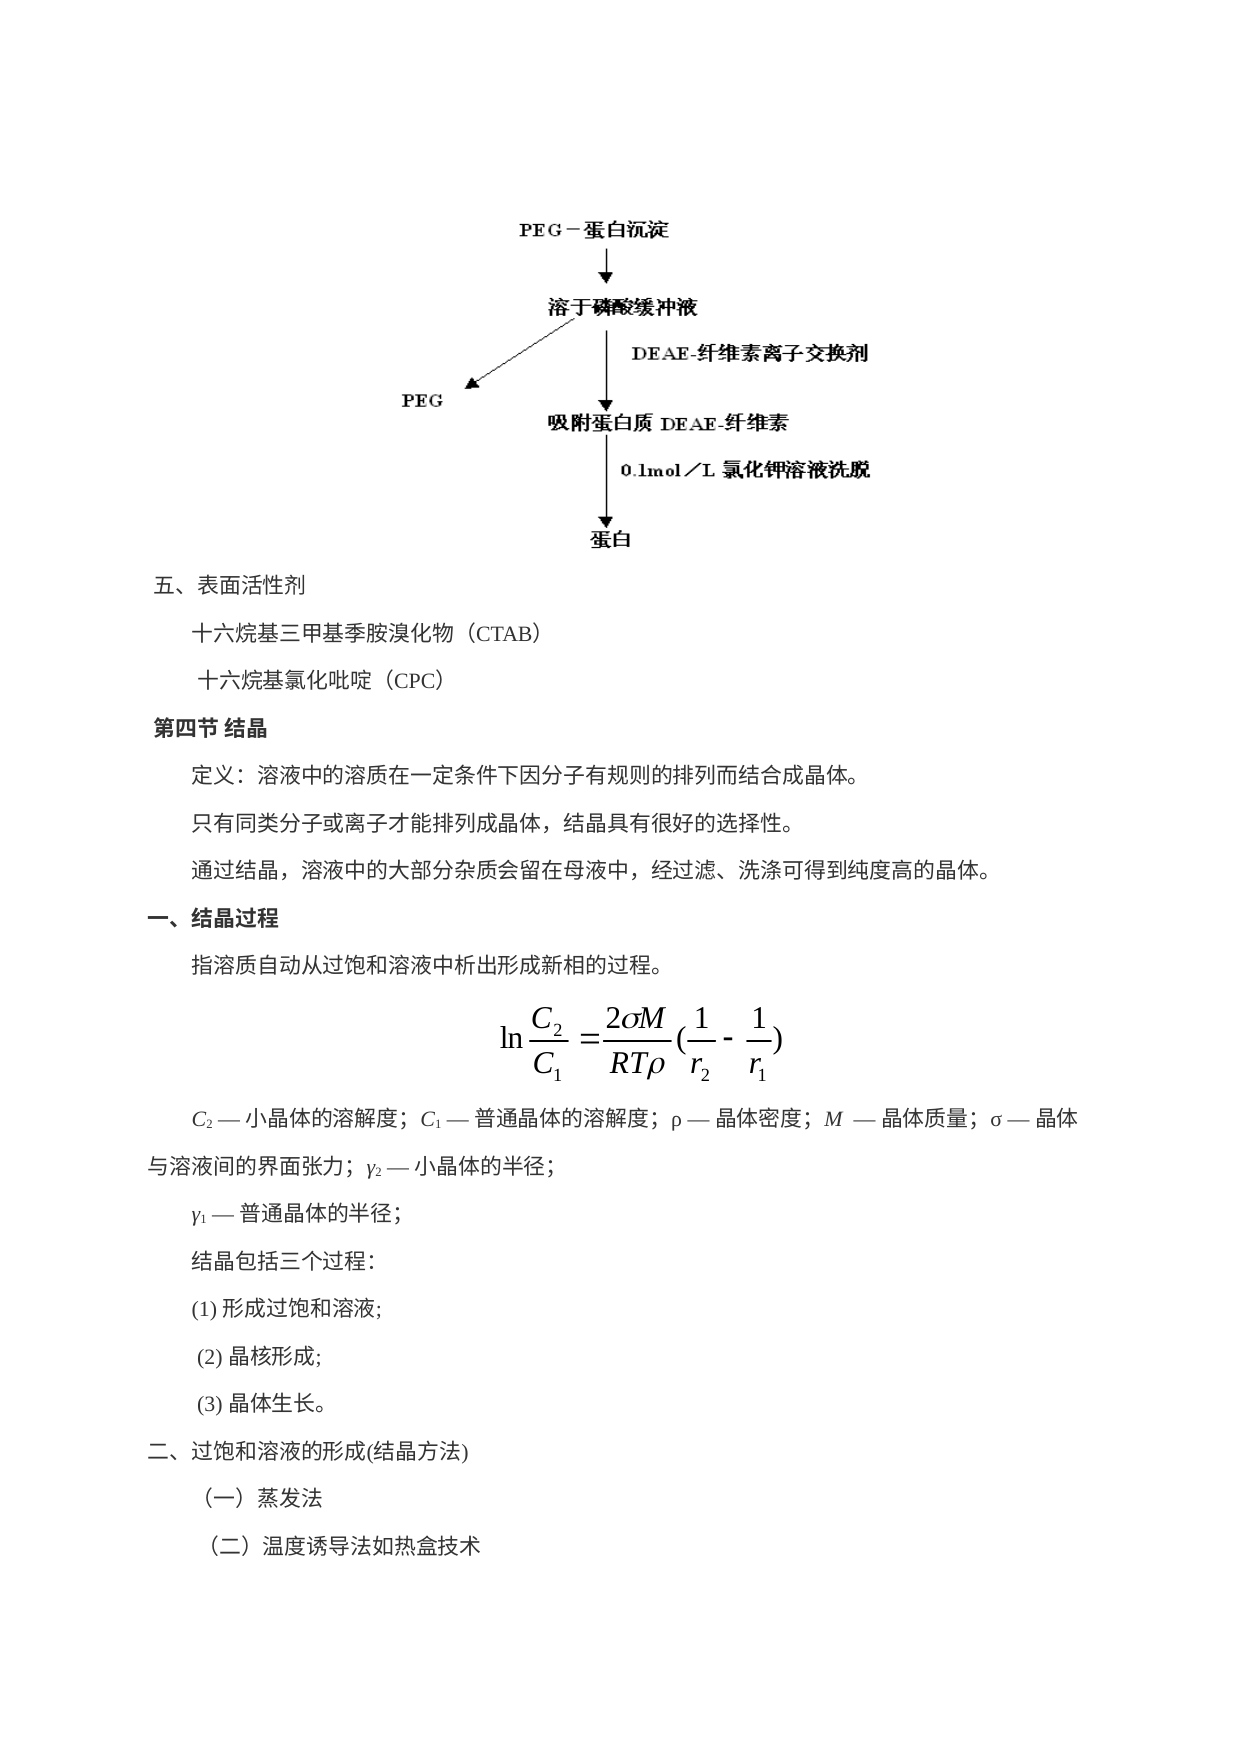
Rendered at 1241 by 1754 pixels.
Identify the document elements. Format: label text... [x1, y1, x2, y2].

text 一、结晶过程 [148, 901, 1092, 933]
text γ1 — 普通晶体的半径； [148, 1196, 1092, 1228]
text 指溶质自动从过饱和溶液中析出形成新相的过程。 [148, 948, 1092, 980]
text 十六烷基氯化吡啶（CPC） [148, 663, 1092, 695]
text (1) 形成过饱和溶液; [148, 1291, 1092, 1323]
text （一）蒸发法 [148, 1481, 1092, 1513]
picture [393, 215, 890, 556]
text (2) 晶核形成; [148, 1339, 1092, 1370]
text 只有同类分子或离子才能排列成晶体，结晶具有很好的选择性。 [148, 806, 1092, 838]
text C2 — 小晶体的溶解度；C1 — 普通晶体的溶解度；ρ — 晶体密度；M — 晶体质量；σ — 晶体与溶液间的界面张力；γ2 — 小晶体的半径； [148, 1101, 1092, 1180]
text 五、表面活性剂 [148, 568, 1092, 600]
text (3) 晶体生长。 [148, 1386, 1092, 1418]
text 通过结晶，溶液中的大部分杂质会留在母液中，经过滤、洗涤可得到纯度高的晶体。 [148, 853, 1092, 885]
text 二、过饱和溶液的形成(结晶方法) [148, 1434, 1092, 1465]
text （二）温度诱导法如热盒技术 [148, 1529, 1092, 1560]
text 十六烷基三甲基季胺溴化物（CTAB） [148, 616, 1092, 648]
text 结晶包括三个过程： [148, 1244, 1092, 1275]
text 定义：溶液中的溶质在一定条件下因分子有规则的排列而结合成晶体。 [148, 758, 1092, 790]
text 第四节 结晶 [148, 711, 1092, 743]
